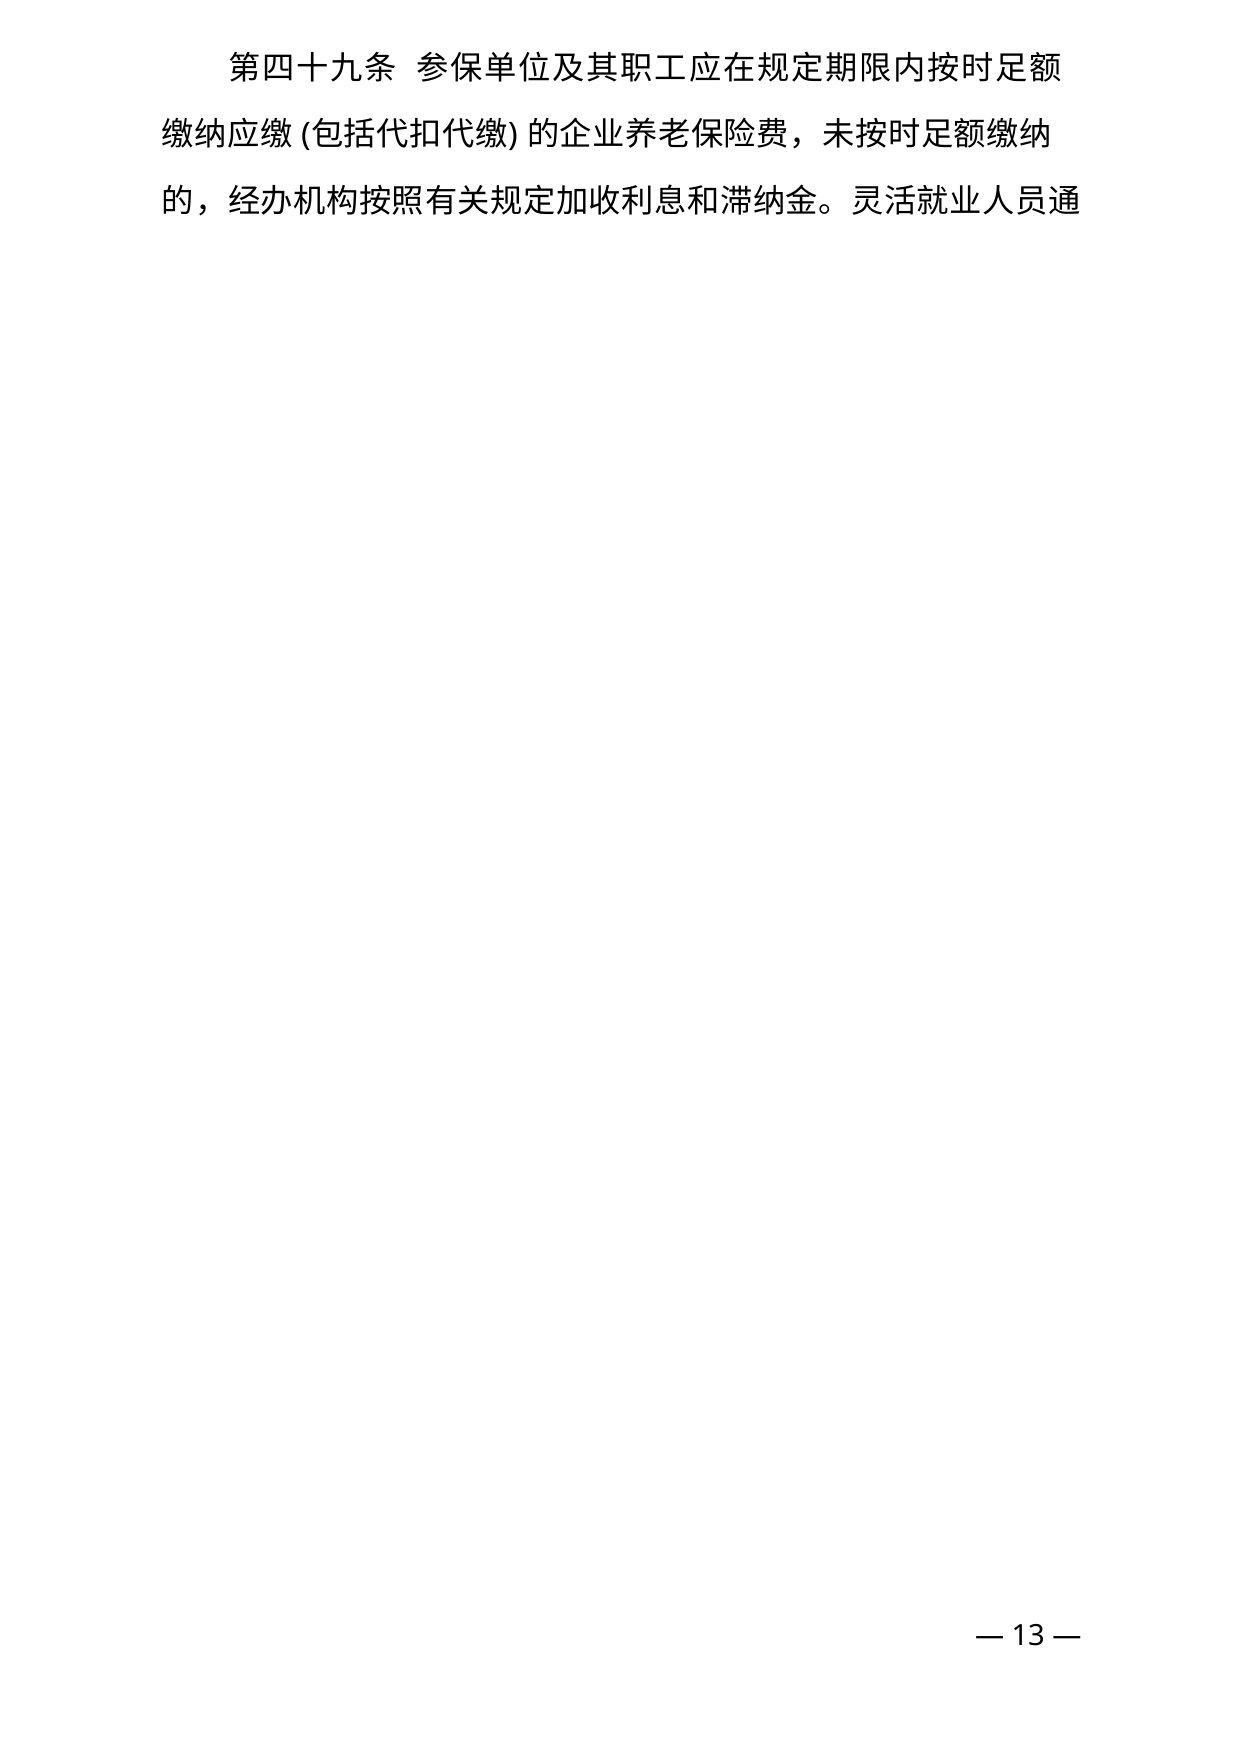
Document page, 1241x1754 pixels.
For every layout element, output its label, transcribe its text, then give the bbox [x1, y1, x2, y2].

text 第四十九条 参保单位及其职工应在规定期限内按时足额 缴纳应缴 (包括代扣代缴) 的企业养老保险费，未按时足额缴纳 的，经办机构按照有关规定加收利息和滞纳金。灵活就业人员通 [162, 42, 1081, 221]
